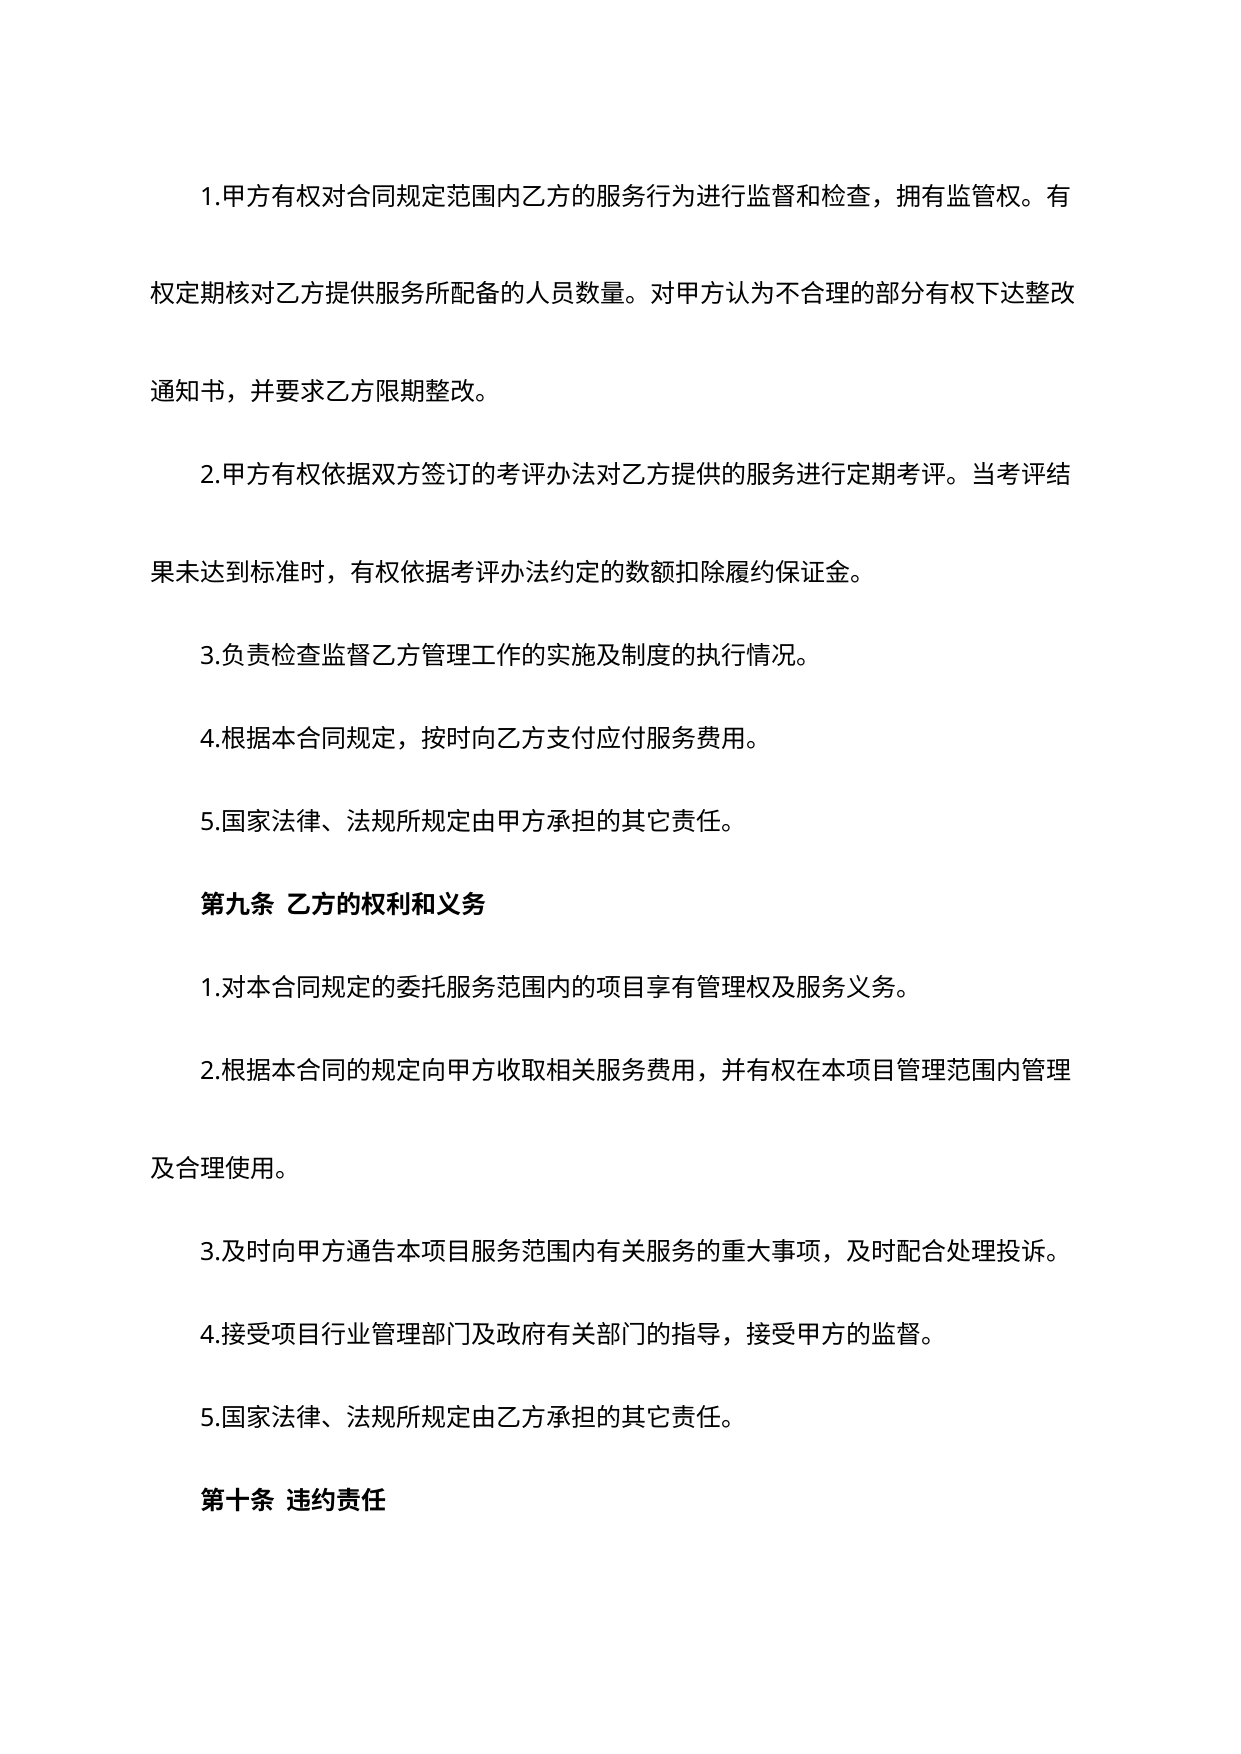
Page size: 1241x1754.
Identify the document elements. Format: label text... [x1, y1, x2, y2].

text 第十条 违约责任 [150, 1466, 1090, 1531]
text 1.甲方有权对合同规定范围内乙方的服务行为进行监督和检查，拥有监管权。有权定期核对乙方提供服务所配备的人员数量。对甲方认为不合理的部分有权下达整改通知书，并要求乙方限期整改。 [150, 162, 1090, 422]
text 第九条 乙方的权利和义务 [150, 870, 1090, 935]
text 3.及时向甲方通告本项目服务范围内有关服务的重大事项，及时配合处理投诉。 [150, 1217, 1090, 1282]
text 3.负责检查监督乙方管理工作的实施及制度的执行情况。 [150, 621, 1090, 686]
text 1.对本合同规定的委托服务范围内的项目享有管理权及服务义务。 [150, 953, 1090, 1018]
text 2.根据本合同的规定向甲方收取相关服务费用，并有权在本项目管理范围内管理及合理使用。 [150, 1036, 1090, 1199]
text 4.根据本合同规定，按时向乙方支付应付服务费用。 [150, 704, 1090, 769]
text 5.国家法律、法规所规定由甲方承担的其它责任。 [150, 787, 1090, 852]
text 5.国家法律、法规所规定由乙方承担的其它责任。 [150, 1383, 1090, 1448]
text 2.甲方有权依据双方签订的考评办法对乙方提供的服务进行定期考评。当考评结果未达到标准时，有权依据考评办法约定的数额扣除履约保证金。 [150, 440, 1090, 603]
text 4.接受项目行业管理部门及政府有关部门的指导，接受甲方的监督。 [150, 1300, 1090, 1365]
